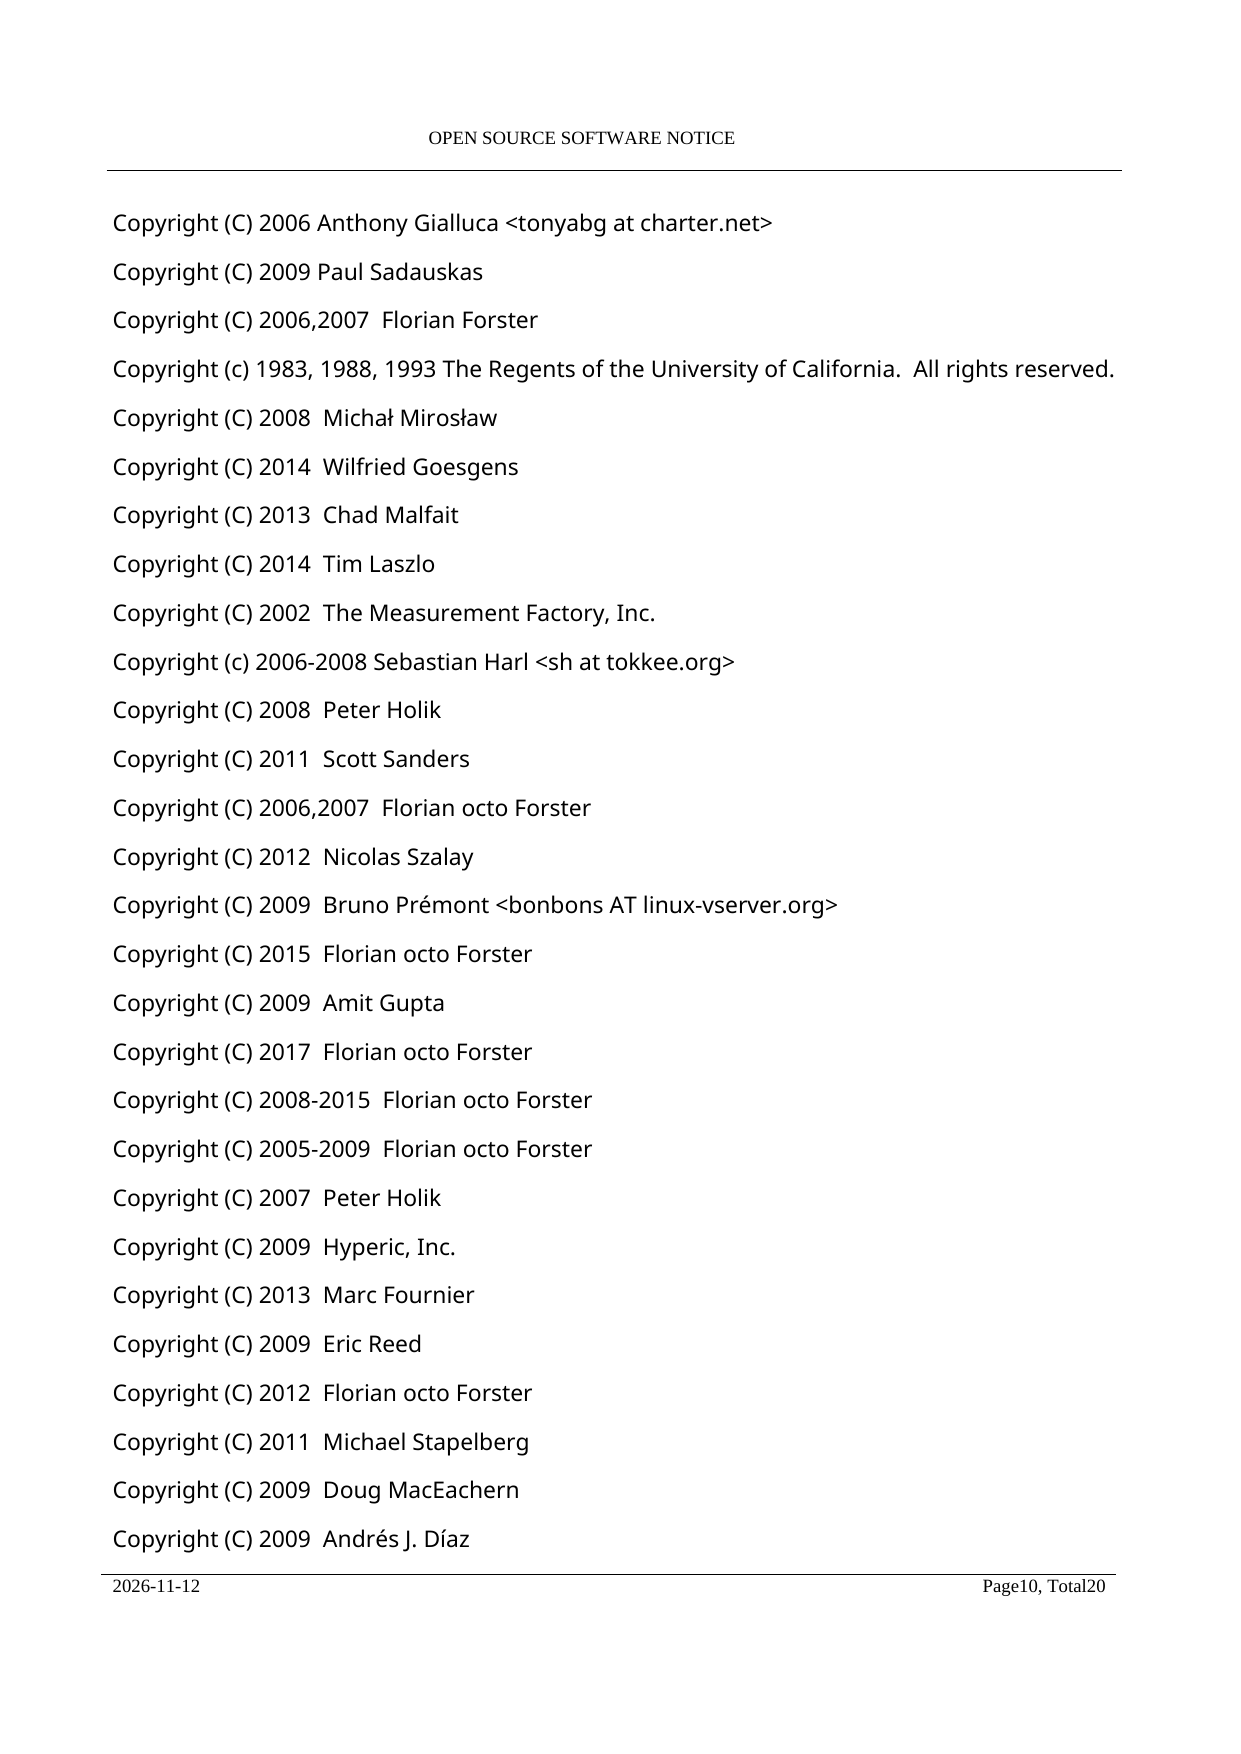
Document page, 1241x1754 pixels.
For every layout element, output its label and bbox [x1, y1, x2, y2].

text [112, 206, 1128, 1555]
